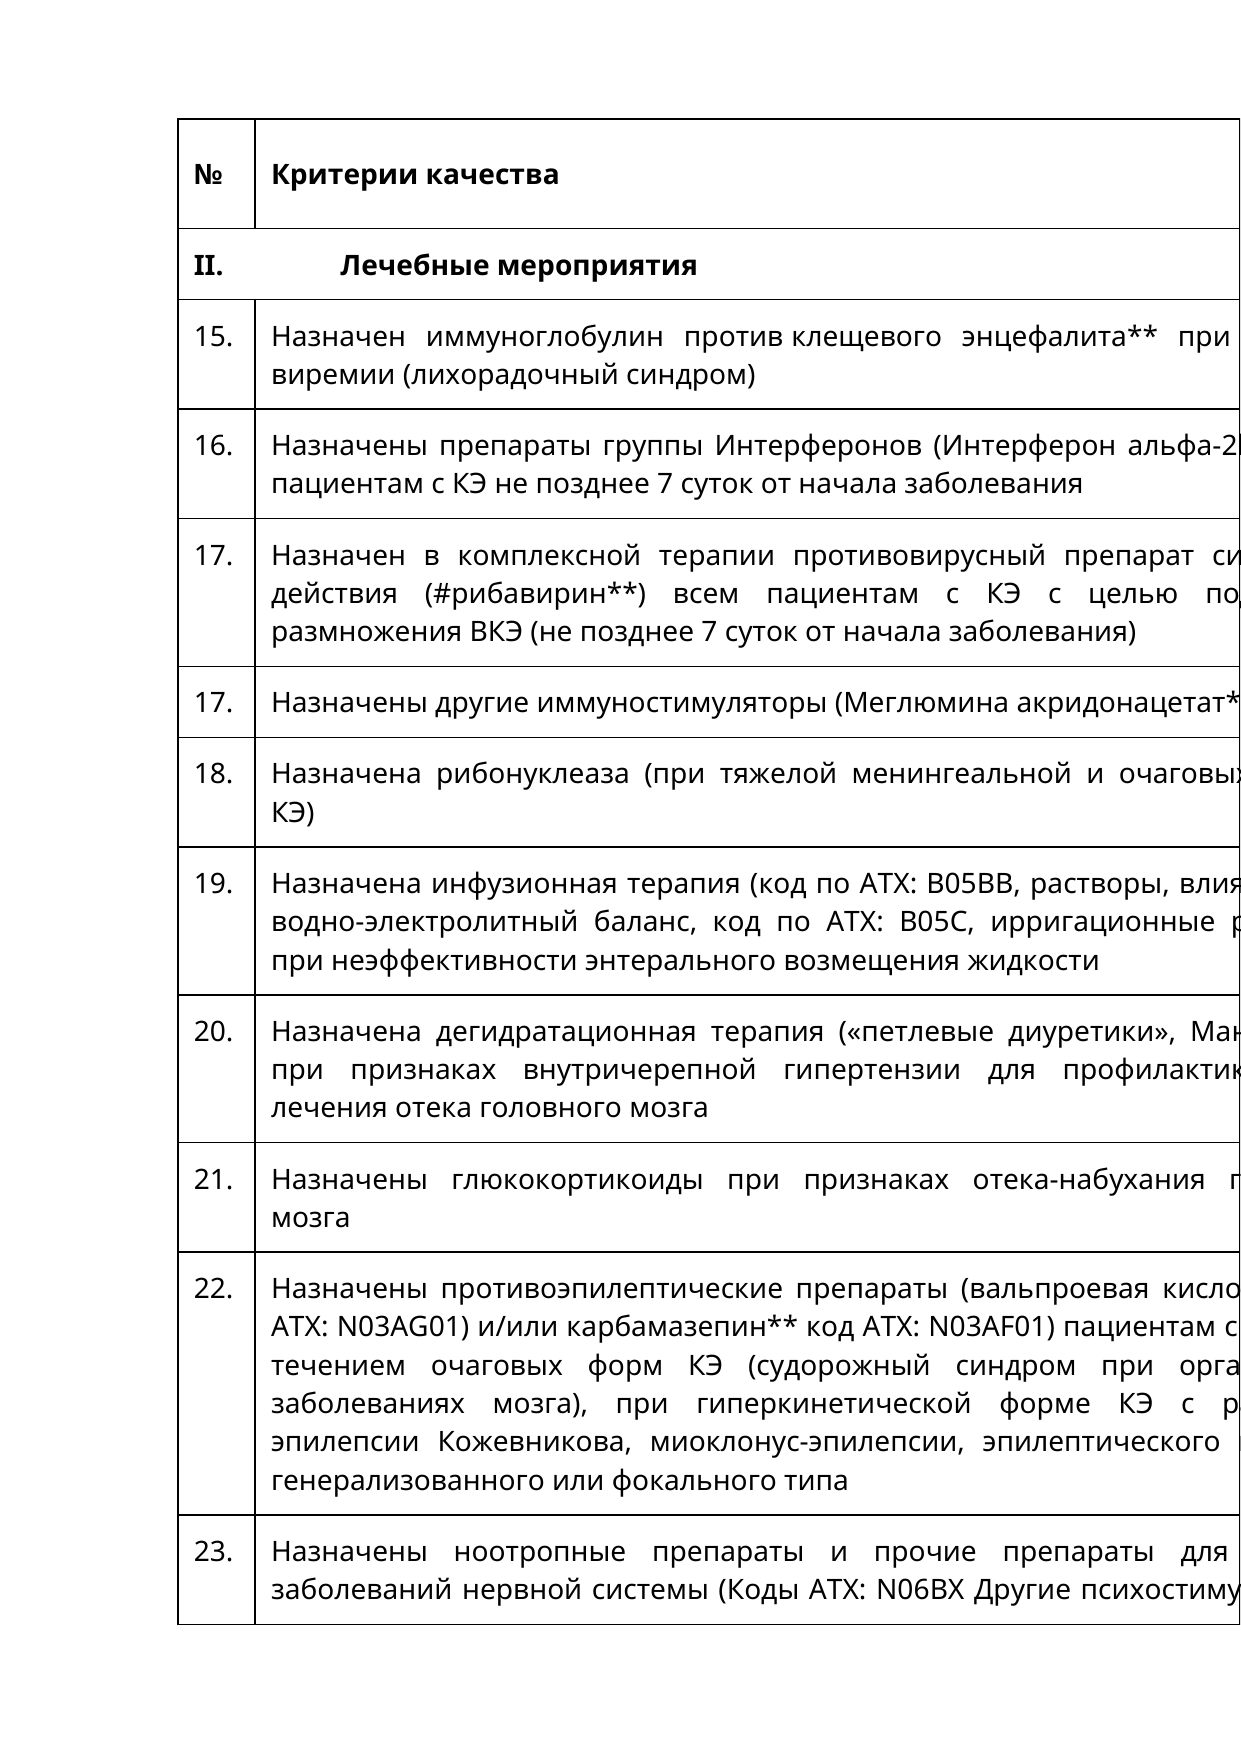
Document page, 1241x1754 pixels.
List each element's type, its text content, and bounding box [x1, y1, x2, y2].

table_cell Назначены препараты группы Интерферонов (Интерферон альфа-2b**) всем пациентам с КЭ не позднее 7 суток от начала заболевания [256, 410, 1239, 518]
table_cell 15. [179, 300, 254, 408]
table_cell Назначена дегидратационная терапия («петлевые диуретики», Маннитол**) при признаках внутричерепной гипертензии для профилактики и/или лечения отека головного мозга [256, 996, 1239, 1142]
table_cell Назначены другие иммуностимуляторы (Меглюмина акридонацетат**) [256, 667, 1239, 737]
table_header Критерии качества [256, 120, 1239, 228]
table_cell 23. [179, 1516, 254, 1623]
table_cell Назначен иммуноглобулин против клещевого энцефалита** при наличии виремии (лихорадочный синдром) [256, 300, 1239, 408]
table_cell 21. [179, 1143, 254, 1251]
table_cell 19. [179, 848, 254, 994]
table_cell 16. [179, 410, 254, 518]
table_cell Назначен в комплексной терапии противовирусный препарат системного действия (#рибавирин**) всем пациентам с КЭ с целью подавления размножения ВКЭ (не позднее 7 суток от начала заболевания) [256, 519, 1239, 666]
table_cell Назначены противоэпилептические препараты (вальпроевая кислота** (код АТХ: N03AG01) и/или карбамазепин** код АТХ: N03AF01) пациентам с тяжелым течением очаговых форм КЭ (судорожный синдром при органических заболеваниях мозга), при гиперкинетической форме КЭ с развитием эпилепсии Кожевникова, миоклонус-эпилепсии, эпилептического припадка генерализованного или фокального типа [256, 1253, 1239, 1514]
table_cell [256, 1516, 1239, 1623]
table_header № [179, 120, 254, 228]
table_cell 17. [179, 667, 254, 737]
table_cell Назначены глюкокортикоиды при признаках отека-набухания головного мозга [256, 1143, 1239, 1251]
table_cell 20. [179, 996, 254, 1142]
table_cell II. Лечебные мероприятия [179, 229, 1239, 299]
table_cell 22. [179, 1253, 254, 1514]
table_cell Назначена инфузионная терапия (код по АТХ: B05BB, растворы, влияющие на водно-электролитный баланс, код по АТХ: B05C, ирригационные растворы) при неэффективности энтерального возмещения жидкости [256, 848, 1239, 994]
table_cell 17. [179, 519, 254, 666]
table_cell 18. [179, 738, 254, 846]
table_cell Назначена рибонуклеаза (при тяжелой менингеальной и очаговых формах КЭ) [256, 738, 1239, 846]
